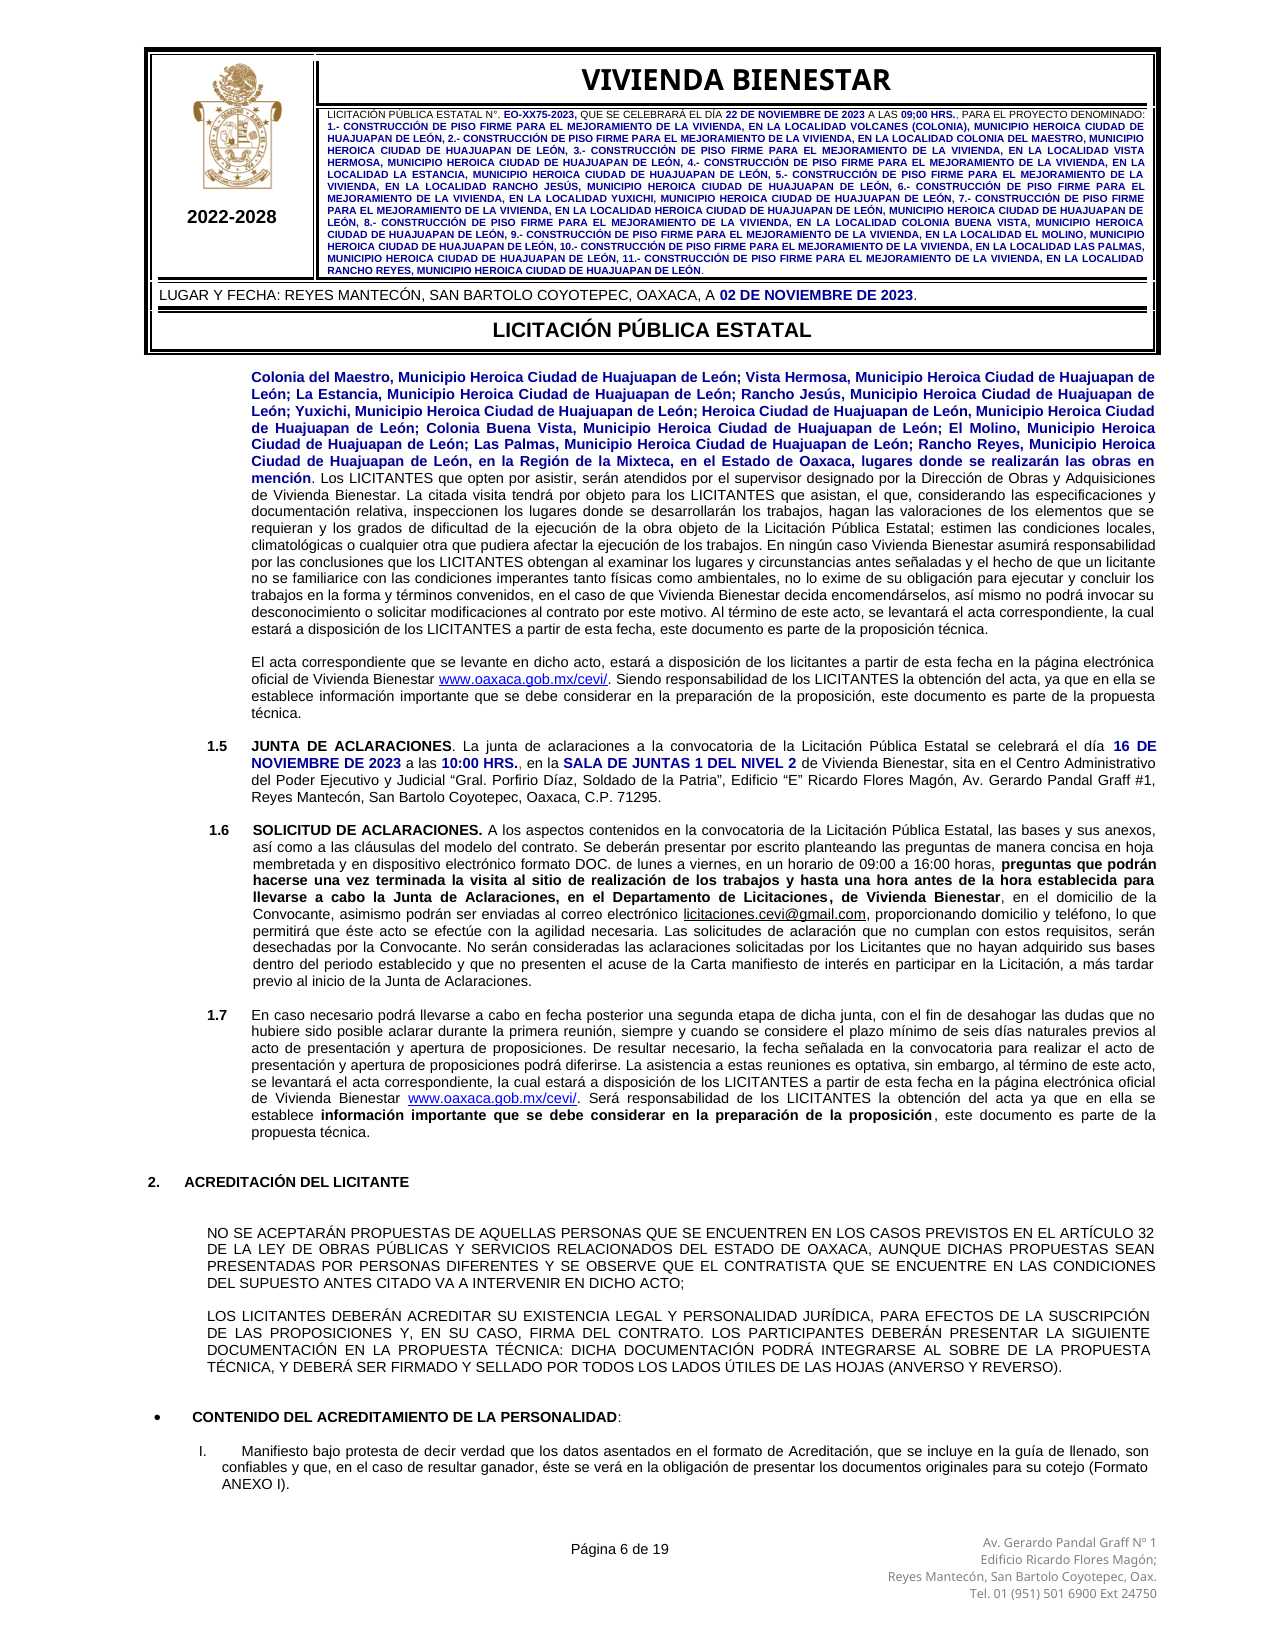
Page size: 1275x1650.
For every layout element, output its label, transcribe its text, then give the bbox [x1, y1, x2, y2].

list CONTENIDO DEL ACREDITAMIENTO DE LA PERSONALIDAD: [154, 1409, 1152, 1426]
text 2. ACREDITACIÓN DEL LICITANTE [148, 1174, 1157, 1191]
text El acta correspondiente que se levante en dicho acto, estará a disposición de los licitantes a partir de esta fecha en la página electrónica oficial de Vivienda Bienestar www.oaxaca.gob.mx/cevi/. Siendo responsabilidad de los LICITANTES la obtención del acta, ya que en ella se establece información importante que se debe considerar en la preparación de la proposición, este documento es parte de la propuesta técnica. [251, 654, 1157, 721]
list Manifiesto bajo protesta de decir verdad que los datos asentados en el formato de Acreditación, que se incluye en la guía de llenado, son confiables y que, en el caso de resultar ganador, éste se verá en la obligación de presentar los documentos originales para su cotejo (Formato ANEXO I). [207, 1442, 1152, 1493]
list NO SE ACEPTARÁN PROPUESTAS DE AQUELLAS PERSONAS QUE SE ENCUENTREN EN LOS CASOS PREVISTOS EN EL ARTÍCULO 32 DE LA LEY DE OBRAS PÚBLICAS Y SERVICIOS RELACIONADOS DEL ESTADO DE OAXACA, AUNQUE DICHAS PROPUESTAS SEAN PRESENTADAS POR PERSONAS DIFERENTES Y SE OBSERVE QUE EL CONTRATISTA QUE SE ENCUENTRE EN LAS CONDICIONES DEL SUPUESTO ANTES CITADO VA A INTERVENIR EN DICHO ACTO; [133, 1224, 1157, 1291]
list LOS LICITANTES DEBERÁN ACREDITAR SU EXISTENCIA LEGAL Y PERSONALIDAD JURÍDICA, PARA EFECTOS DE LA SUSCRIPCIÓN DE LAS PROPOSICIONES Y, EN SU CASO, FIRMA DEL CONTRATO. LOS PARTICIPANTES DEBERÁN PRESENTAR LA SIGUIENTE DOCUMENTACIÓN EN LA PROPUESTA TÉCNICA: DICHA DOCUMENTACIÓN PODRÁ INTEGRARSE AL SOBRE DE LA PROPUESTA TÉCNICA, Y DEBERÁ SER FIRMADO Y SELLADO POR TODOS LOS LADOS ÚTILES DE LAS HOJAS (ANVERSO Y REVERSO). [132, 1308, 1152, 1375]
list En caso necesario podrá llevarse a cabo en fecha posterior una segunda etapa de dicha junta, con el fin de desahogar las dudas que no hubiere sido posible aclarar durante la primera reunión, siempre y cuando se considere el plazo mínimo de seis días naturales previos al acto de presentación y apertura de proposiciones. De resultar necesario, la fecha señalada en la convocatoria para realizar el acto de presentación y apertura de proposiciones podrá diferirse. La asistencia a estas reuniones es optativa, sin embargo, al término de este acto, se levantará el acta correspondiente, la cual estará a disposición de los LICITANTES a partir de esta fecha en la página electrónica oficial de Vivienda Bienestar www.oaxaca.gob.mx/cevi/. Será responsabilidad de los LICITANTES la obtención del acta ya que en ella se establece información importante que se debe considerar en la preparación de la proposición, este documento es parte de la propuesta técnica. [207, 1006, 1157, 1140]
list JUNTA DE ACLARACIONES. La junta de aclaraciones a la convocatoria de la Licitación Pública Estatal se celebrará el día 16 DE NOVIEMBRE DE 2023 a las 10:00 HRS., en la SALA DE JUNTAS 1 DEL NIVEL 2 de Vivienda Bienestar, sita en el Centro Administrativo del Poder Ejecutivo y Judicial “Gral. Porfirio Díaz, Soldado de la Patria”, Edificio “E” Ricardo Flores Magón, Av. Gerardo Pandal Graff #1, Reyes Mantecón, San Bartolo Coyotepec, Oaxaca, C.P. 71295. [207, 738, 1157, 805]
picture [187, 59, 285, 188]
list SOLICITUD DE ACLARACIONES. A los aspectos contenidos en la convocatoria de la Licitación Pública Estatal, las bases y sus anexos, así como a las cláusulas del modelo del contrato. Se deberán presentar por escrito planteando las preguntas de manera concisa en hoja membretada y en dispositivo electrónico formato DOC. de lunes a viernes, en un horario de 09:00 a 16:00 horas, preguntas que podrán hacerse una vez terminada la visita al sitio de realización de los trabajos y hasta una hora antes de la hora establecida para llevarse a cabo la Junta de Aclaraciones, en el Departamento de Licitaciones, de Vivienda Bienestar, en el domicilio de la Convocante, asimismo podrán ser enviadas al correo electrónico licitaciones.cevi@gmail.com, proporcionando domicilio y teléfono, lo que permitirá que éste acto se efectúe con la agilidad necesaria. Las solicitudes de aclaración que no cumplan con estos requisitos, serán desechadas por la Convocante. No serán consideradas las aclaraciones solicitadas por los Licitantes que no hayan adquirido sus bases dentro del periodo establecido y que no presenten el acuse de la Carta manifiesto de interés en participar en la Licitación, a más tardar previo al inicio de la Junta de Aclaraciones. [209, 822, 1157, 989]
